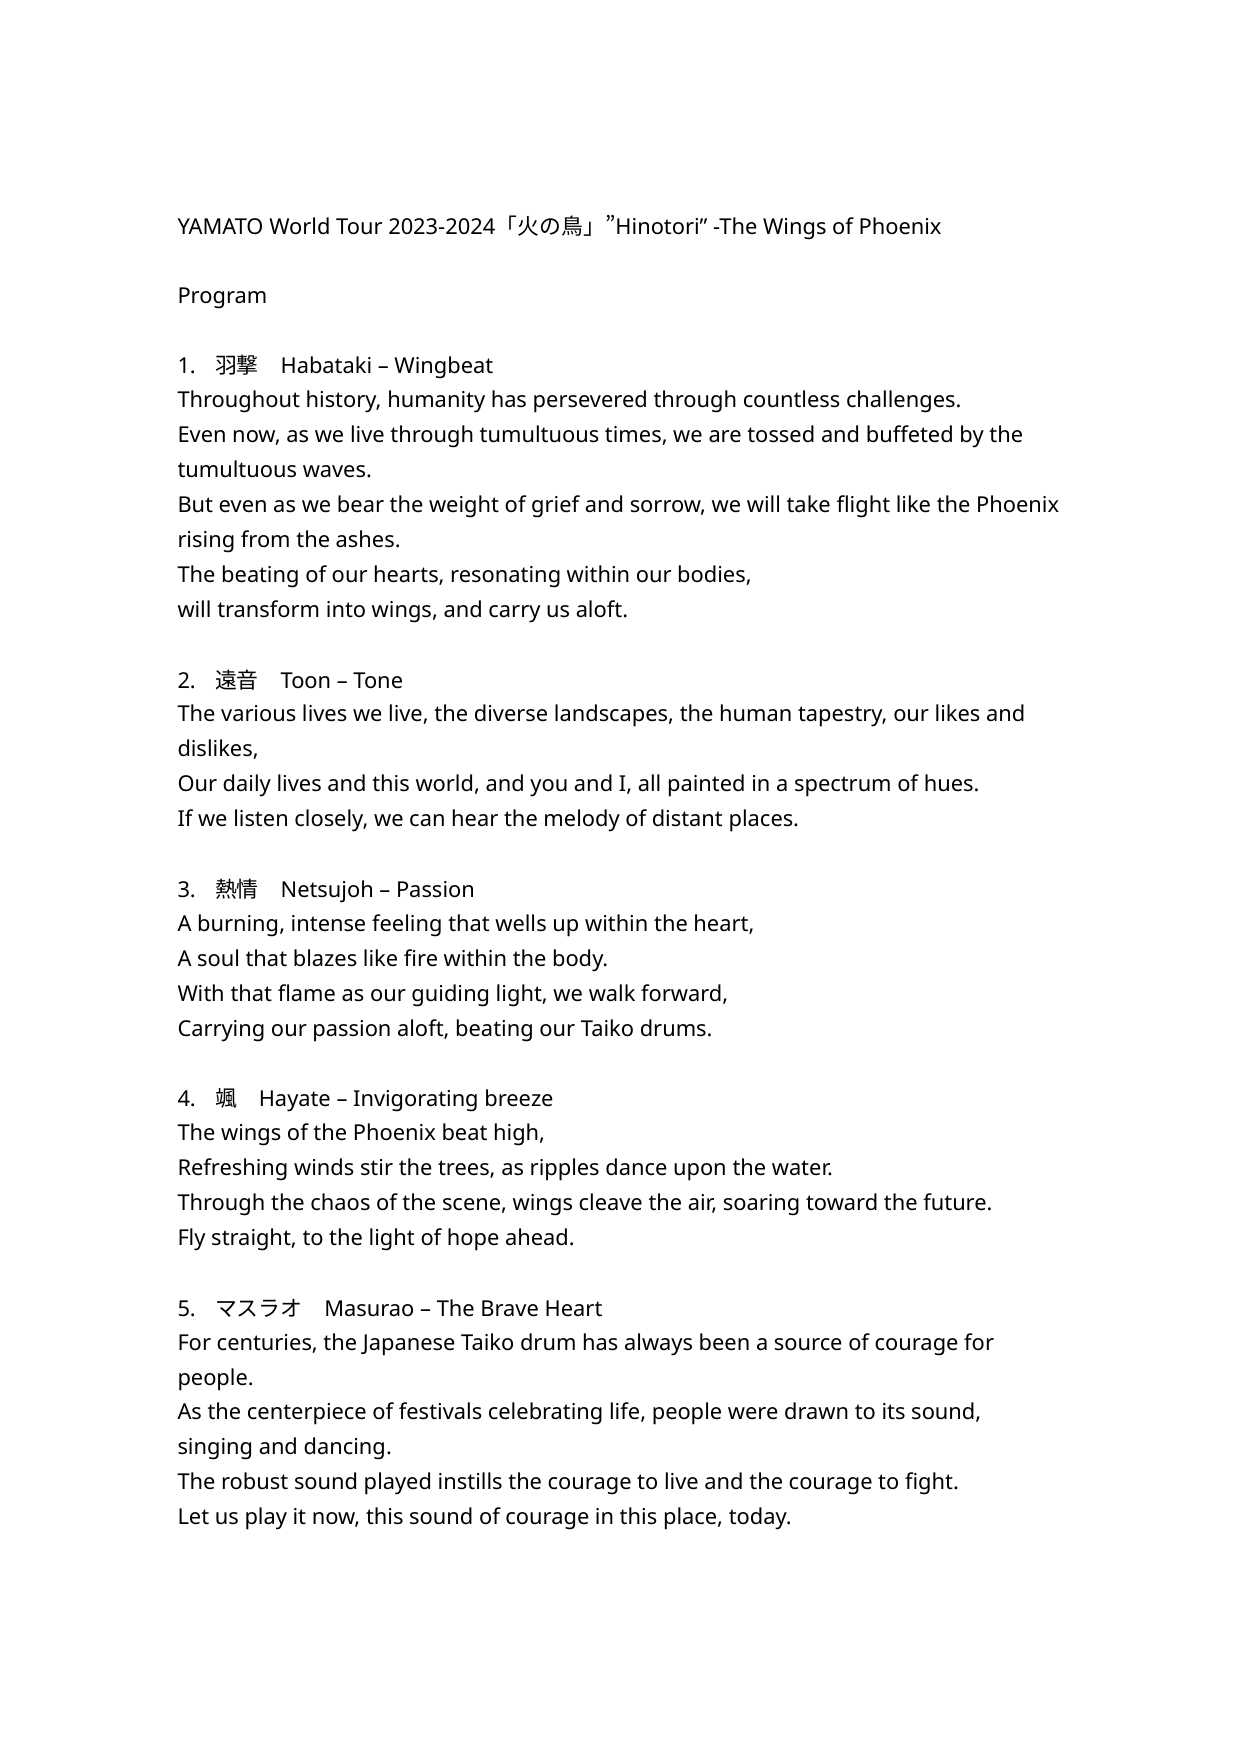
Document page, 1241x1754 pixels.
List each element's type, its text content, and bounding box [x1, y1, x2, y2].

text As the centerpiece of festivals celebrating life, people were drawn to its sound, singing and dancing. [177, 1394, 1063, 1464]
text But even as we bear the weight of grief and sorrow, we will take flight like the Phoenix rising from the ashes. [177, 487, 1063, 556]
text Refreshing winds stir the trees, as ripples dance upon the water. [177, 1149, 1063, 1184]
text A soul that blazes like fire within the body. [177, 940, 1063, 975]
text If we listen closely, we can hear the melody of distant places. [177, 801, 1063, 836]
text Carrying our passion aloft, beating our Taiko drums. [177, 1010, 1063, 1045]
text The robust sound played instills the courage to live and the courage to fight. [177, 1464, 1063, 1498]
text will transform into wings, and carry us aloft. [177, 591, 1063, 626]
text YAMATO World Tour 2023-2024「火の鳥」”Hinotori” -The Wings of Phoenix [177, 207, 1063, 242]
text Let us play it now, this sound of courage in this place, today. [177, 1498, 1063, 1533]
text Through the chaos of the scene, wings cleave the air, soaring toward the future. [177, 1184, 1063, 1219]
text Our daily lives and this world, and you and I, all painted in a spectrum of hues. [177, 766, 1063, 801]
list マスラオ Masurao – The Brave Heart [177, 1289, 1063, 1324]
text With that flame as our guiding light, we walk forward, [177, 975, 1063, 1010]
list 遠音 Toon – Tone [177, 661, 1063, 696]
text For centuries, the Japanese Taiko drum has always been a source of courage for people. [177, 1324, 1063, 1394]
text Fly straight, to the light of hope ahead. [177, 1219, 1063, 1254]
list 颯 Hayate – Invigorating breeze [177, 1080, 1063, 1115]
list 熱情 Netsujoh – Passion [177, 870, 1063, 905]
text The beating of our hearts, resonating within our bodies, [177, 556, 1063, 591]
text Program [177, 277, 1063, 312]
text The wings of the Phoenix beat high, [177, 1115, 1063, 1149]
text Throughout history, humanity has persevered through countless challenges. [177, 382, 1063, 417]
text Even now, as we live through tumultuous times, we are tossed and buffeted by the tumultuous waves. [177, 417, 1063, 487]
text A burning, intense feeling that wells up within the heart, [177, 905, 1063, 940]
list 羽撃 Habataki – Wingbeat [177, 347, 1063, 382]
text The various lives we live, the diverse landscapes, the human tapestry, our likes and dislikes, [177, 696, 1063, 766]
